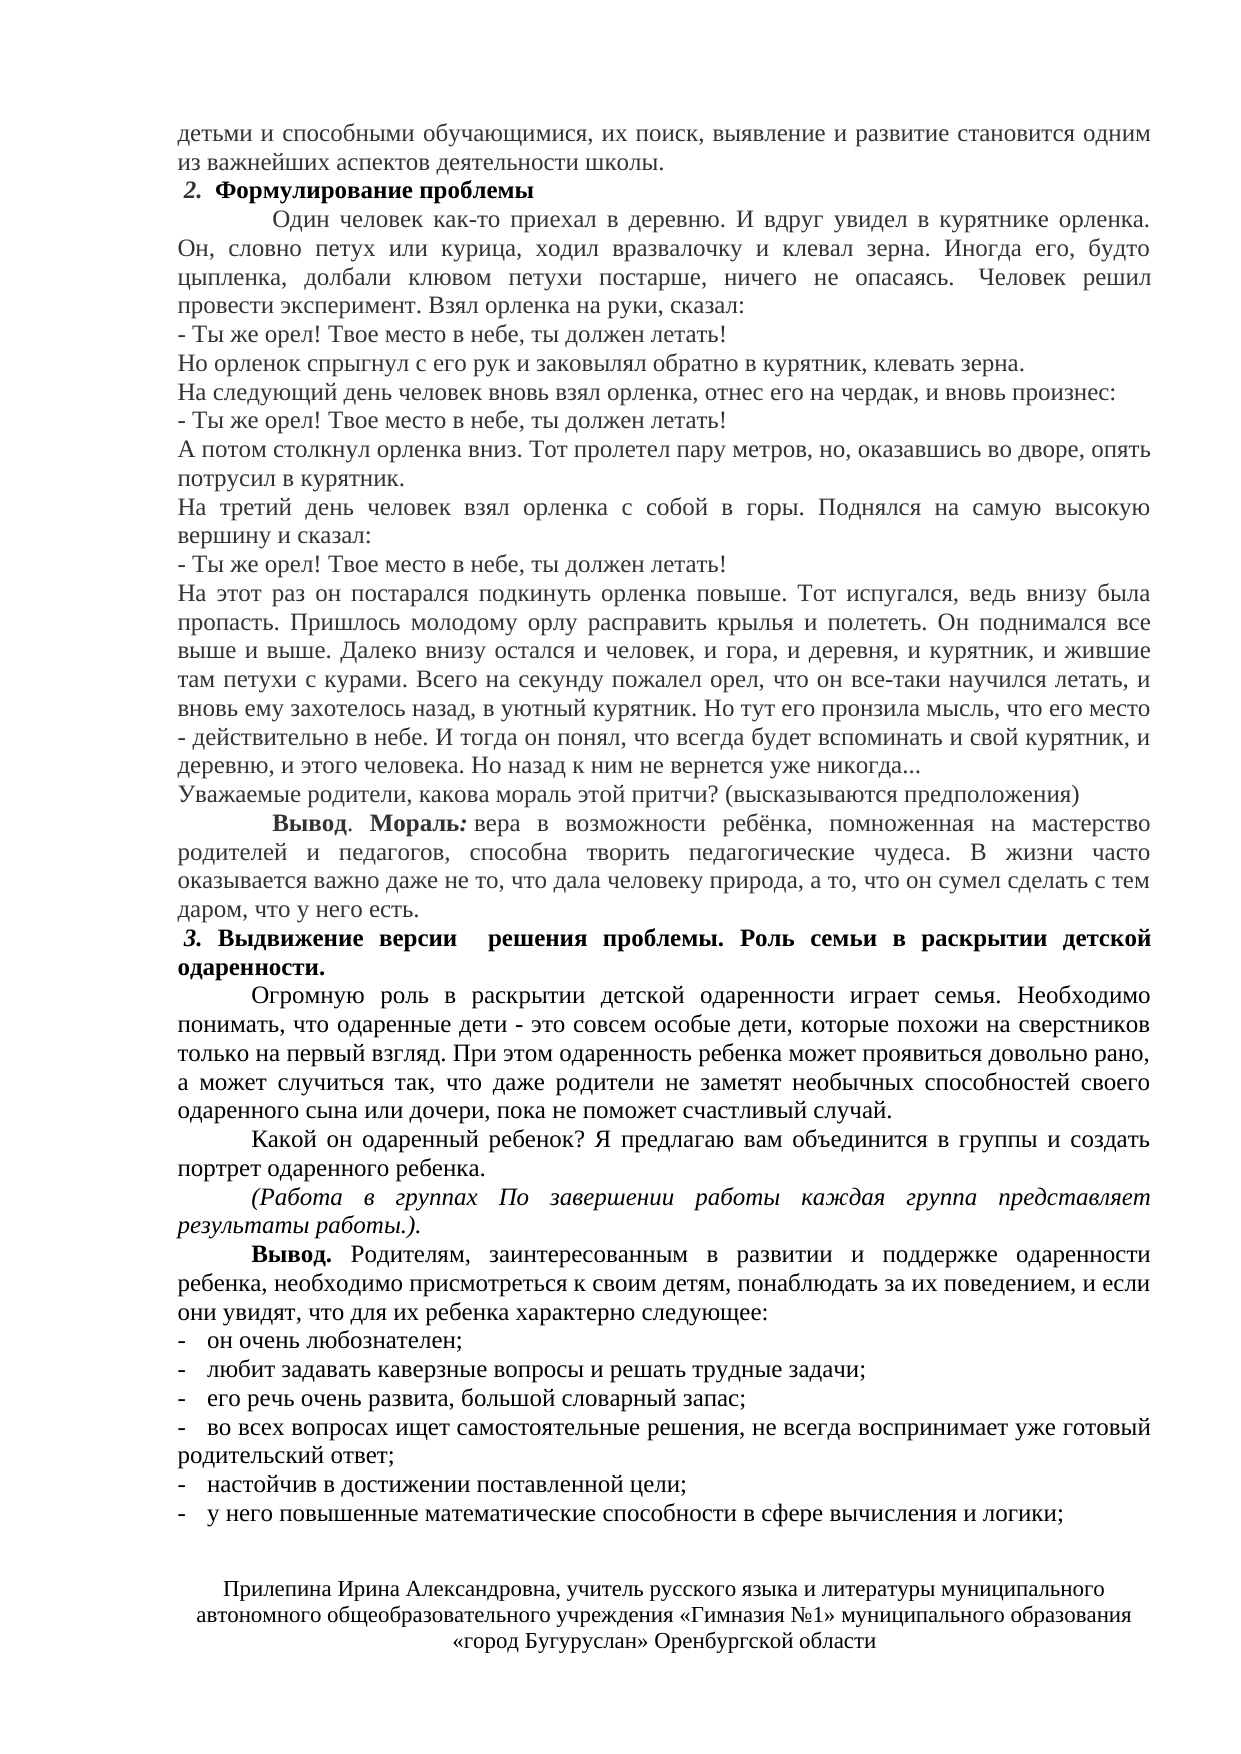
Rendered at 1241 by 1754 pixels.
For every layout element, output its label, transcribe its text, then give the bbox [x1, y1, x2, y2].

list у него повышенные математические способности в сфере вычисления и логики; [177, 1498, 1152, 1527]
list его речь очень развита, большой словарный запас; [177, 1383, 1152, 1412]
text - Ты же орел! Твое место в небе, ты должен летать! [177, 406, 1152, 434]
text - Ты же орел! Твое место в небе, ты должен летать! [177, 549, 1152, 578]
text Вывод. Мораль: вера в возможности ребёнка, помноженная на мастерство родителей и педагогов, способна творить педагогические чудеса. В жизни часто оказывается важно даже не то, что дала человеку природа, а то, что он сумел сделать с тем даром, что у него есть. [177, 808, 1152, 923]
text (Работа в группах По завершении работы каждая группа представляет результаты работы.). [177, 1182, 1152, 1239]
text Один человек как-то приехал в деревню. И вдруг увидел в курятнике орленка. Он, словно петух или курица, ходил вразвалочку и клевал зерна. Иногда его, будто цыпленка, долбали клювом петухи постарше, ничего не опасаясь. Человек решил провести эксперимент. Взял орленка на руки, сказал: [177, 204, 1152, 319]
text Огромную роль в раскрытии детской одаренности играет семья. Необходимо понимать, что одаренные дети - это совсем особые дети, которые похожи на сверстников только на первый взгляд. При этом одаренность ребенка может проявиться довольно рано, а может случиться так, что даже родители не заметят необычных способностей своего одаренного сына или дочери, пока не поможет счастливый случай. [177, 981, 1152, 1124]
text На следующий день человек вновь взял орленка, отнес его на чердак, и вновь произнес: [177, 377, 1152, 406]
text Но орленок спрыгнул с его рук и заковылял обратно в курятник, клевать зерна. [177, 348, 1152, 377]
text На этот раз он постарался подкинуть орленка повыше. Тот испугался, ведь внизу была пропасть. Пришлось молодому орлу расправить крылья и полететь. Он поднимался все выше и выше. Далеко внизу остался и человек, и гора, и деревня, и курятник, и жившие там петухи с курами. Всего на секунду пожалел орел, что он все-таки научился летать, и вновь ему захотелось назад, в уютный курятник. Но тут его пронзила мысль, что его место - действительно в небе. И тогда он понял, что всегда будет вспоминать и свой курятник, и деревню, и этого человека. Но назад к ним не вернется уже никогда... [177, 578, 1152, 779]
text Вывод. Родителям, заинтересованным в развитии и поддержке одаренности ребенка, необходимо присмотреться к своим детям, понаблюдать за их поведением, и если они увидят, что для их ребенка характерно следующее: [177, 1239, 1152, 1326]
text А потом столкнул орленка вниз. Тот пролетел пару метров, но, оказавшись во дворе, опять потрусил в курятник. [177, 434, 1152, 492]
text Какой он одаренный ребенок? Я предлагаю вам объединится в группы и создать портрет одаренного ребенка. [177, 1124, 1152, 1182]
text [177, 118, 1152, 176]
text Уважаемые родители, какова мораль этой притчи? (высказываются предположения) [177, 779, 1152, 808]
list он очень любознателен; [177, 1326, 1152, 1354]
text На третий день человек взял орленка с собой в горы. Поднялся на самую высокую вершину и сказал: [177, 492, 1152, 549]
text - Ты же орел! Твое место в небе, ты должен летать! [177, 319, 1152, 348]
text 3. Выдвижение версии решения проблемы. Роль семьи в раскрытии детской одаренности. [177, 923, 1152, 981]
list во всех вопросах ищет самостоятельные решения, не всегда воспринимает уже готовый родительский ответ; [177, 1412, 1152, 1469]
text 2. Формулирование проблемы [177, 176, 1152, 204]
list любит задавать каверзные вопросы и решать трудные задачи; [177, 1354, 1152, 1383]
list настойчив в достижении поставленной цели; [177, 1469, 1152, 1498]
